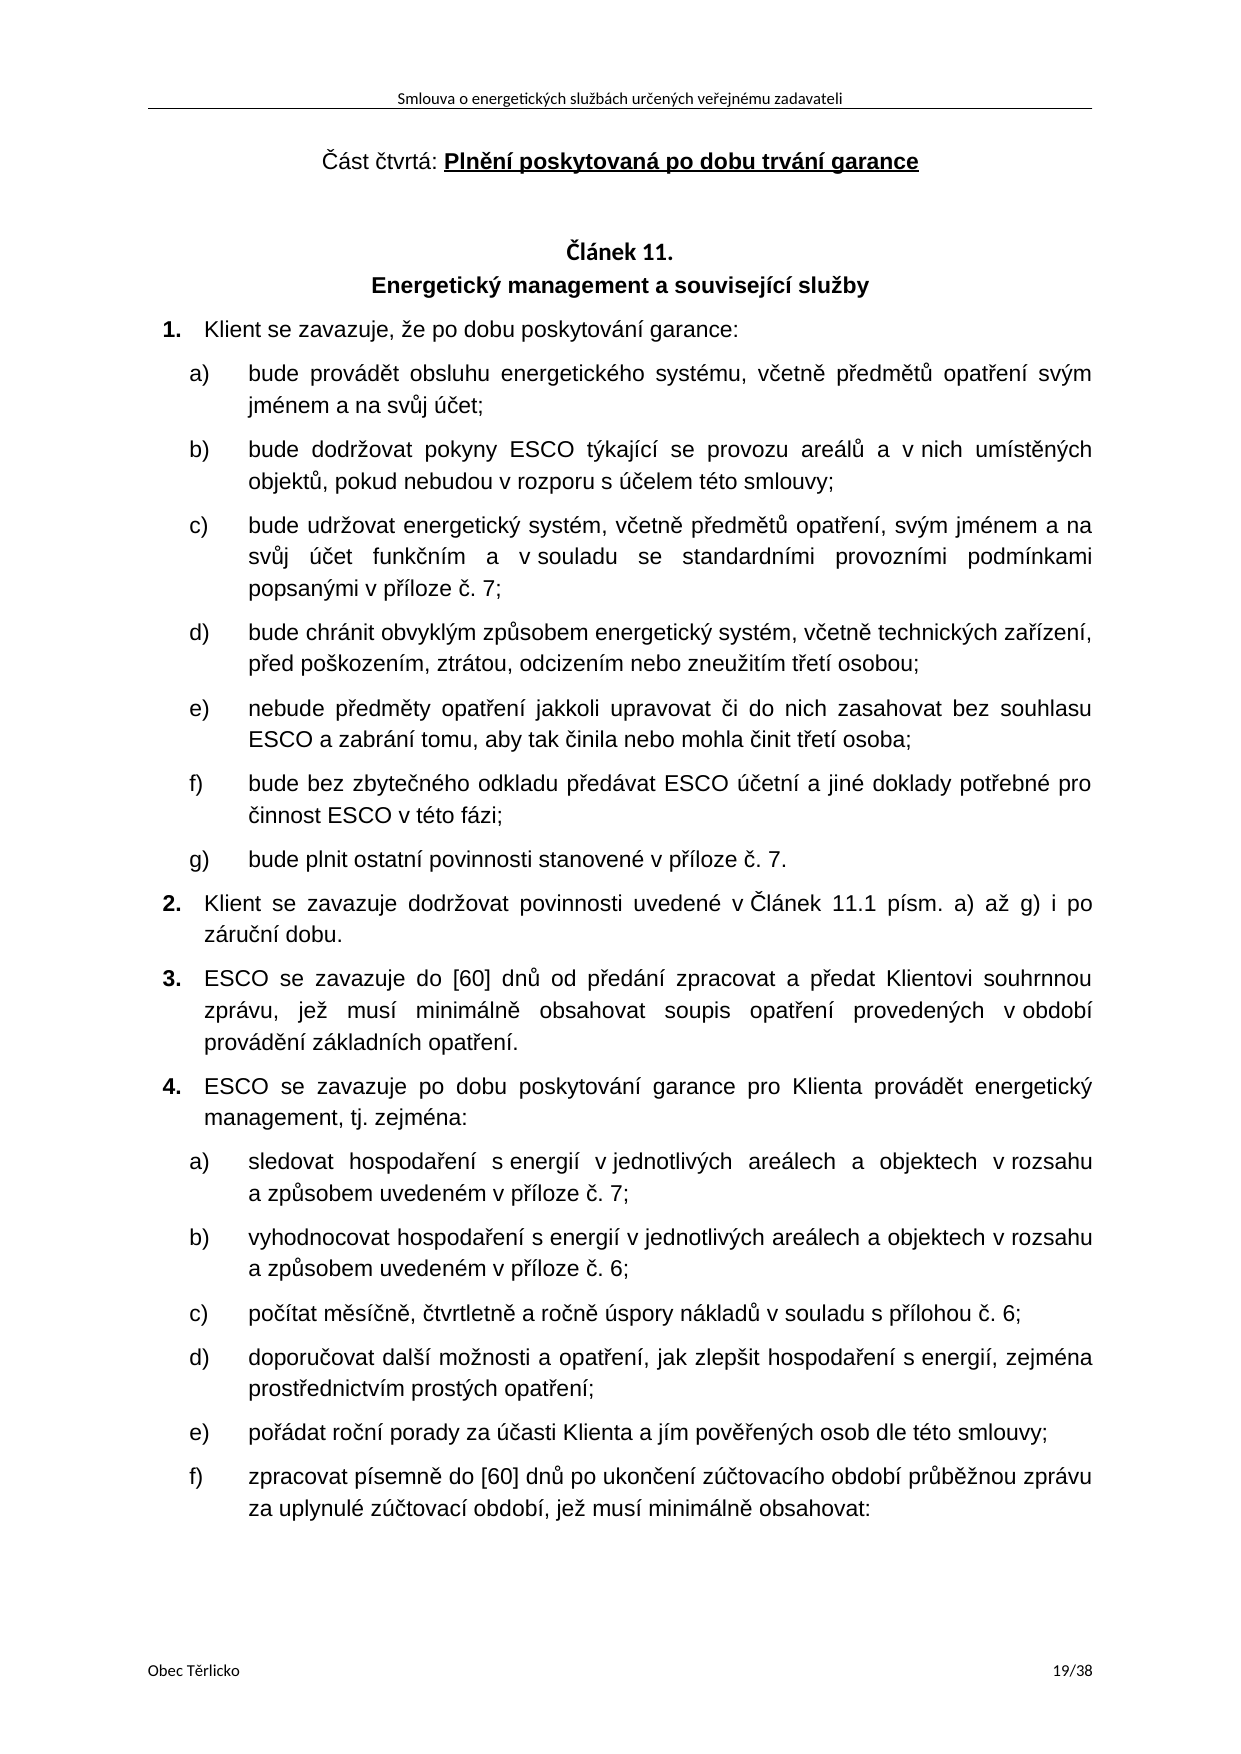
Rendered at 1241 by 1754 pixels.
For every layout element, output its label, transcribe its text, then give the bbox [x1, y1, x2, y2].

subtitle bude udržovat energetický systém, včetně předmětů opatření, svým jménem a na svůj účet funkčním a v souladu se standardními provozními podmínkami popsanými v příloze č. 7; [189, 512, 1092, 601]
subtitle nebude předměty opatření jakkoli upravovat či do nich zasahovat bez souhlasu ESCO a zabrání tomu, aby tak činila nebo mohla činit třetí osoba; [189, 694, 1092, 752]
subtitle zpracovat písemně do [60] dnů po ukončení zúčtovacího období průběžnou zprávu za uplynulé zúčtovací období, jež musí minimálně obsahovat: [189, 1463, 1092, 1521]
subtitle Klient se zavazuje dodržovat povinnosti uvedené v Článek 11.1 písm. a) až g) i po záruční dobu. [162, 890, 1092, 948]
subtitle počítat měsíčně, čtvrtletně a ročně úspory nákladů v souladu s přílohou č. 6; [189, 1299, 1092, 1326]
subtitle Klient se zavazuje, že po dobu poskytování garance: [162, 316, 1092, 343]
title Část čtvrtá: Plnění poskytovaná po dobu trvání garance [148, 148, 1092, 174]
subtitle ESCO se zavazuje po dobu poskytování garance pro Klienta provádět energetický management, tj. zejména: [162, 1073, 1092, 1131]
subtitle bude bez zbytečného odkladu předávat ESCO účetní a jiné doklady potřebné pro činnost ESCO v této fázi; [189, 770, 1092, 828]
subtitle bude chránit obvyklým způsobem energetický systém, včetně technických zařízení, před poškozením, ztrátou, odcizením nebo zneužitím třetí osobou; [189, 619, 1092, 677]
subtitle vyhodnocovat hospodaření s energií v jednotlivých areálech a objektech v rozsahu a způsobem uvedeném v příloze č. 6; [189, 1224, 1092, 1282]
subtitle sledovat hospodaření s energií v jednotlivých areálech a objektech v rozsahu a způsobem uvedeném v příloze č. 7; [189, 1148, 1092, 1206]
subtitle doporučovat další možnosti a opatření, jak zlepšit hospodaření s energií, zejména prostřednictvím prostých opatření; [189, 1343, 1092, 1401]
subtitle ESCO se zavazuje do [60] dnů od předání zpracovat a předat Klientovi souhrnnou zprávu, jež musí minimálně obsahovat soupis opatření provedených v období provádění základních opatření. [162, 965, 1092, 1055]
subtitle bude provádět obsluhu energetického systému, včetně předmětů opatření svým jménem a na svůj účet; [189, 360, 1092, 418]
subtitle Energetický management a související služby [148, 237, 1092, 299]
subtitle pořádat roční porady za účasti Klienta a jím pověřených osob dle této smlouvy; [189, 1419, 1092, 1446]
subtitle bude plnit ostatní povinnosti stanovené v příloze č. 7. [189, 846, 1092, 872]
subtitle bude dodržovat pokyny ESCO týkající se provozu areálů a v nich umístěných objektů, pokud nebudou v rozporu s účelem této smlouvy; [189, 436, 1092, 494]
